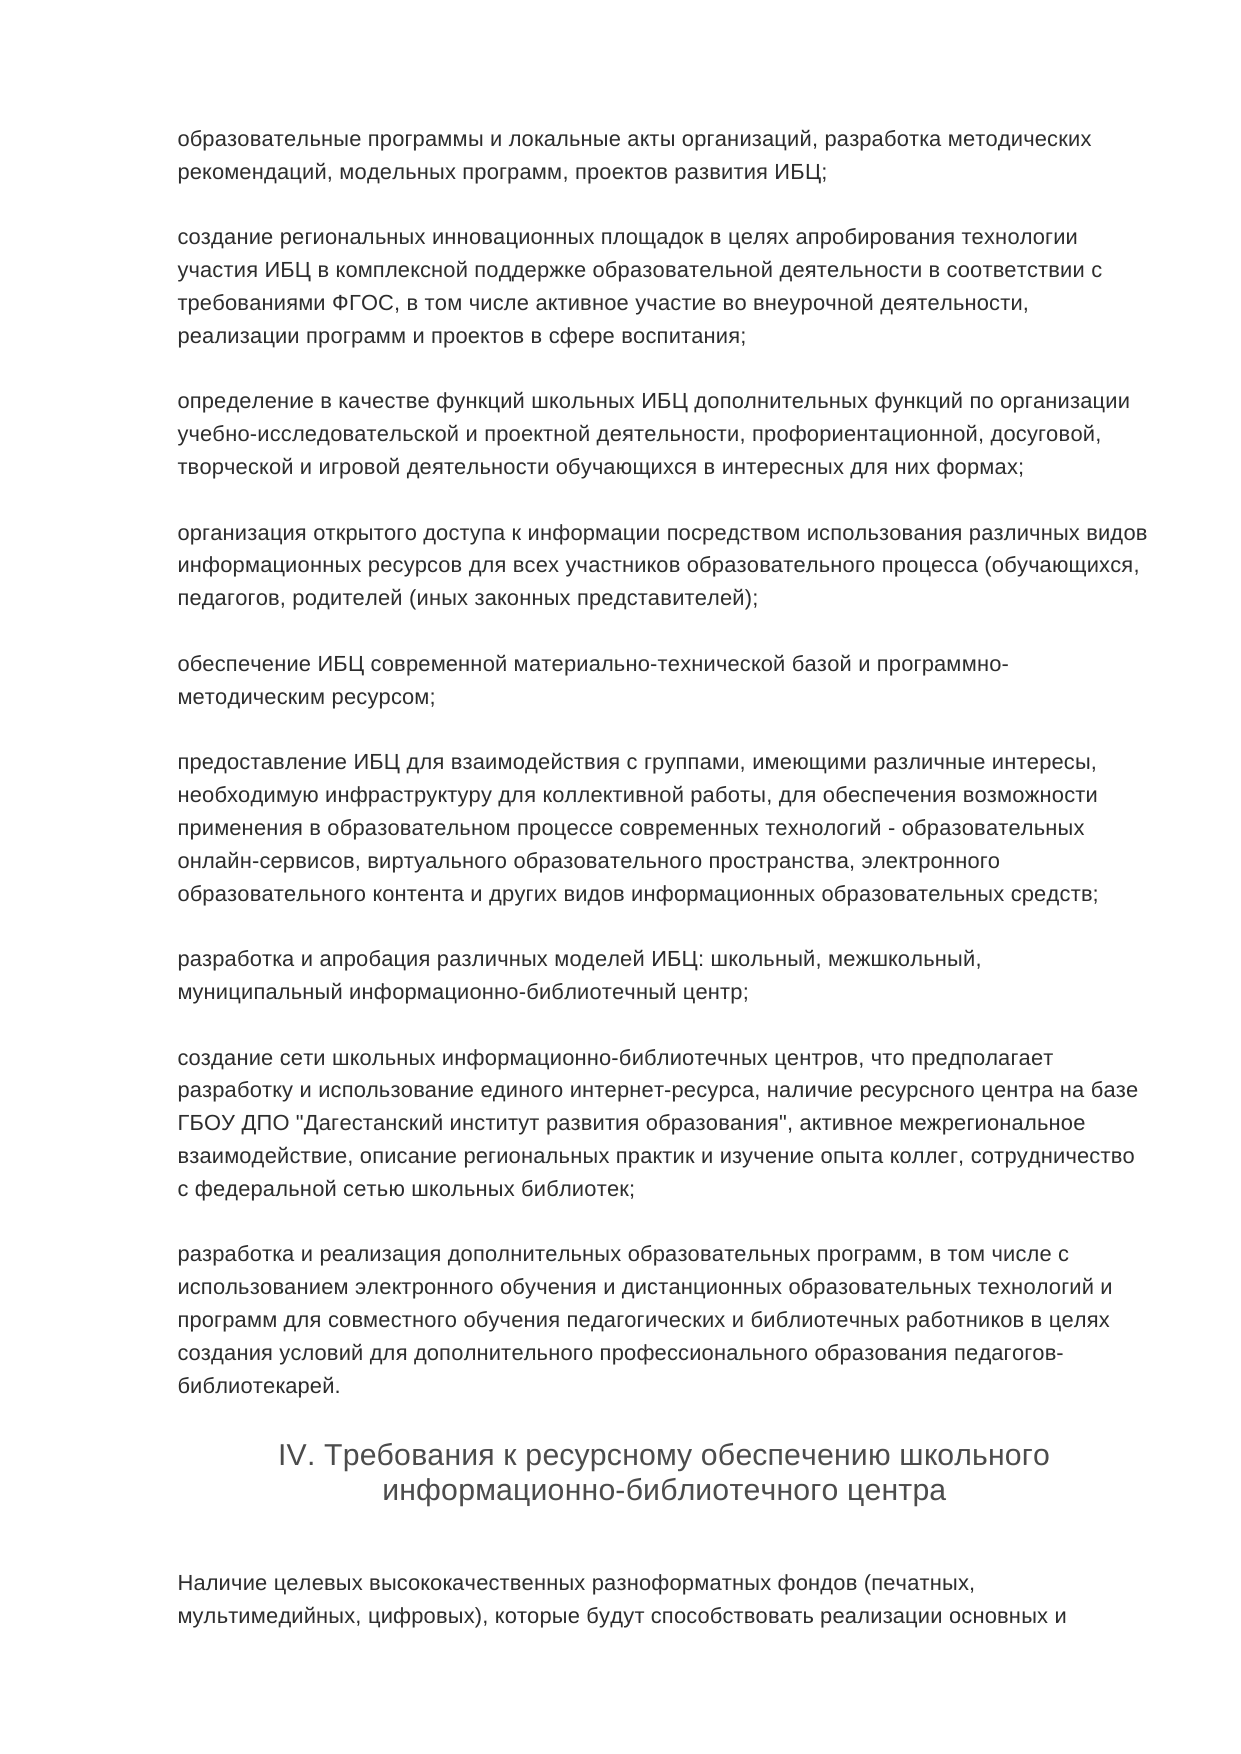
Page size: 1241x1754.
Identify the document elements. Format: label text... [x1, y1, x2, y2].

text разработка и реализация дополнительных образовательных программ, в том числе с использованием электронного обучения и дистанционных образовательных технологий и программ для совместного обучения педагогических и библиотечных работников в целях создания условий для дополнительного профессионального образования педагогов-библиотекарей. [177, 1201, 1152, 1398]
text создание региональных инновационных площадок в целях апробирования технологии участия ИБЦ в комплексной поддержке образовательной деятельности в соответствии с требованиями ФГОС, в том числе активное участие во внеурочной деятельности, реализации программ и проектов в сфере воспитания; [177, 184, 1152, 348]
text определение в качестве функций школьных ИБЦ дополнительных функций по организации учебно-исследовательской и проектной деятельности, профориентационной, досуговой, творческой и игровой деятельности обучающихся в интересных для них формах; [177, 348, 1152, 479]
text обеспечение ИБЦ современной материально-технической базой и программно-методическим ресурсом; [177, 610, 1152, 709]
text предоставление ИБЦ для взаимодействия с группами, имеющими различные интересы, необходимую инфраструктуру для коллективной работы, для обеспечения возможности применения в образовательном процессе современных технологий - образовательных онлайн-сервисов, виртуального образовательного пространства, электронного образовательного контента и других видов информационных образовательных средств; [177, 709, 1152, 906]
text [177, 1530, 1152, 1628]
text создание сети школьных информационно-библиотечных центров, что предполагает разработку и использование единого интернет-ресурса, наличие ресурсного центра на базе ГБОУ ДПО "Дагестанский институт развития образования", активное межрегиональное взаимодействие, описание региональных практик и изучение опыта коллег, сотрудничество с федеральной сетью школьных библиотек; [177, 1004, 1152, 1201]
text IV. Требования к ресурсному обеспечению школьного информационно-библиотечного центра [177, 1437, 1152, 1506]
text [177, 118, 1152, 184]
text организация открытого доступа к информации посредством использования различных видов информационных ресурсов для всех участников образовательного процесса (обучающихся, педагогов, родителей (иных законных представителей); [177, 479, 1152, 610]
text разработка и апробация различных моделей ИБЦ: школьный, межшкольный, муниципальный информационно-библиотечный центр; [177, 906, 1152, 1004]
